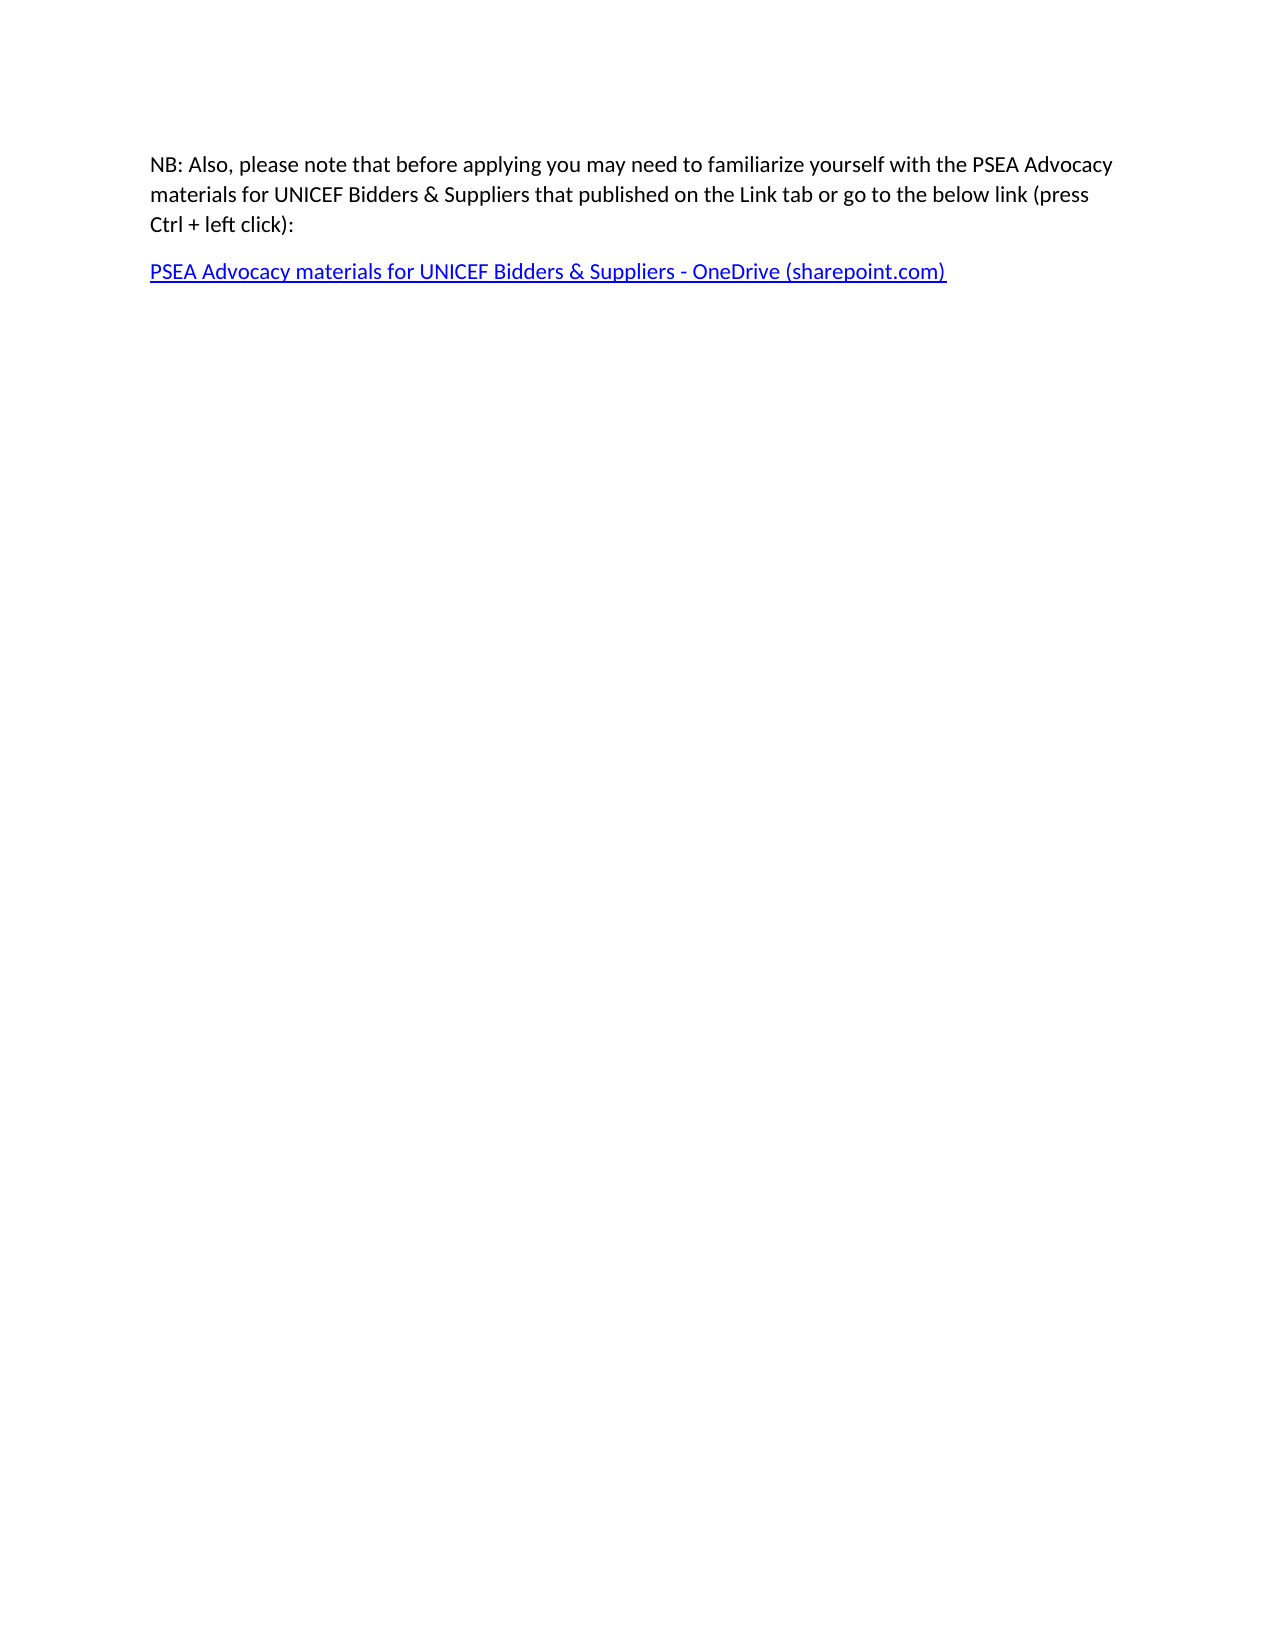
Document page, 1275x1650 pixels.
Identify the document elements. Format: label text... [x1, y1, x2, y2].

text PSEA Advocacy materials for UNICEF Bidders & Suppliers - OneDrive (sharepoint.com) [150, 257, 1125, 285]
text NB: Also, please note that before applying you may need to familiarize yourself with the PSEA Advocacy materials for UNICEF Bidders & Suppliers that published on the Link tab or go to the below link (press Ctrl + left click): [150, 150, 1125, 238]
